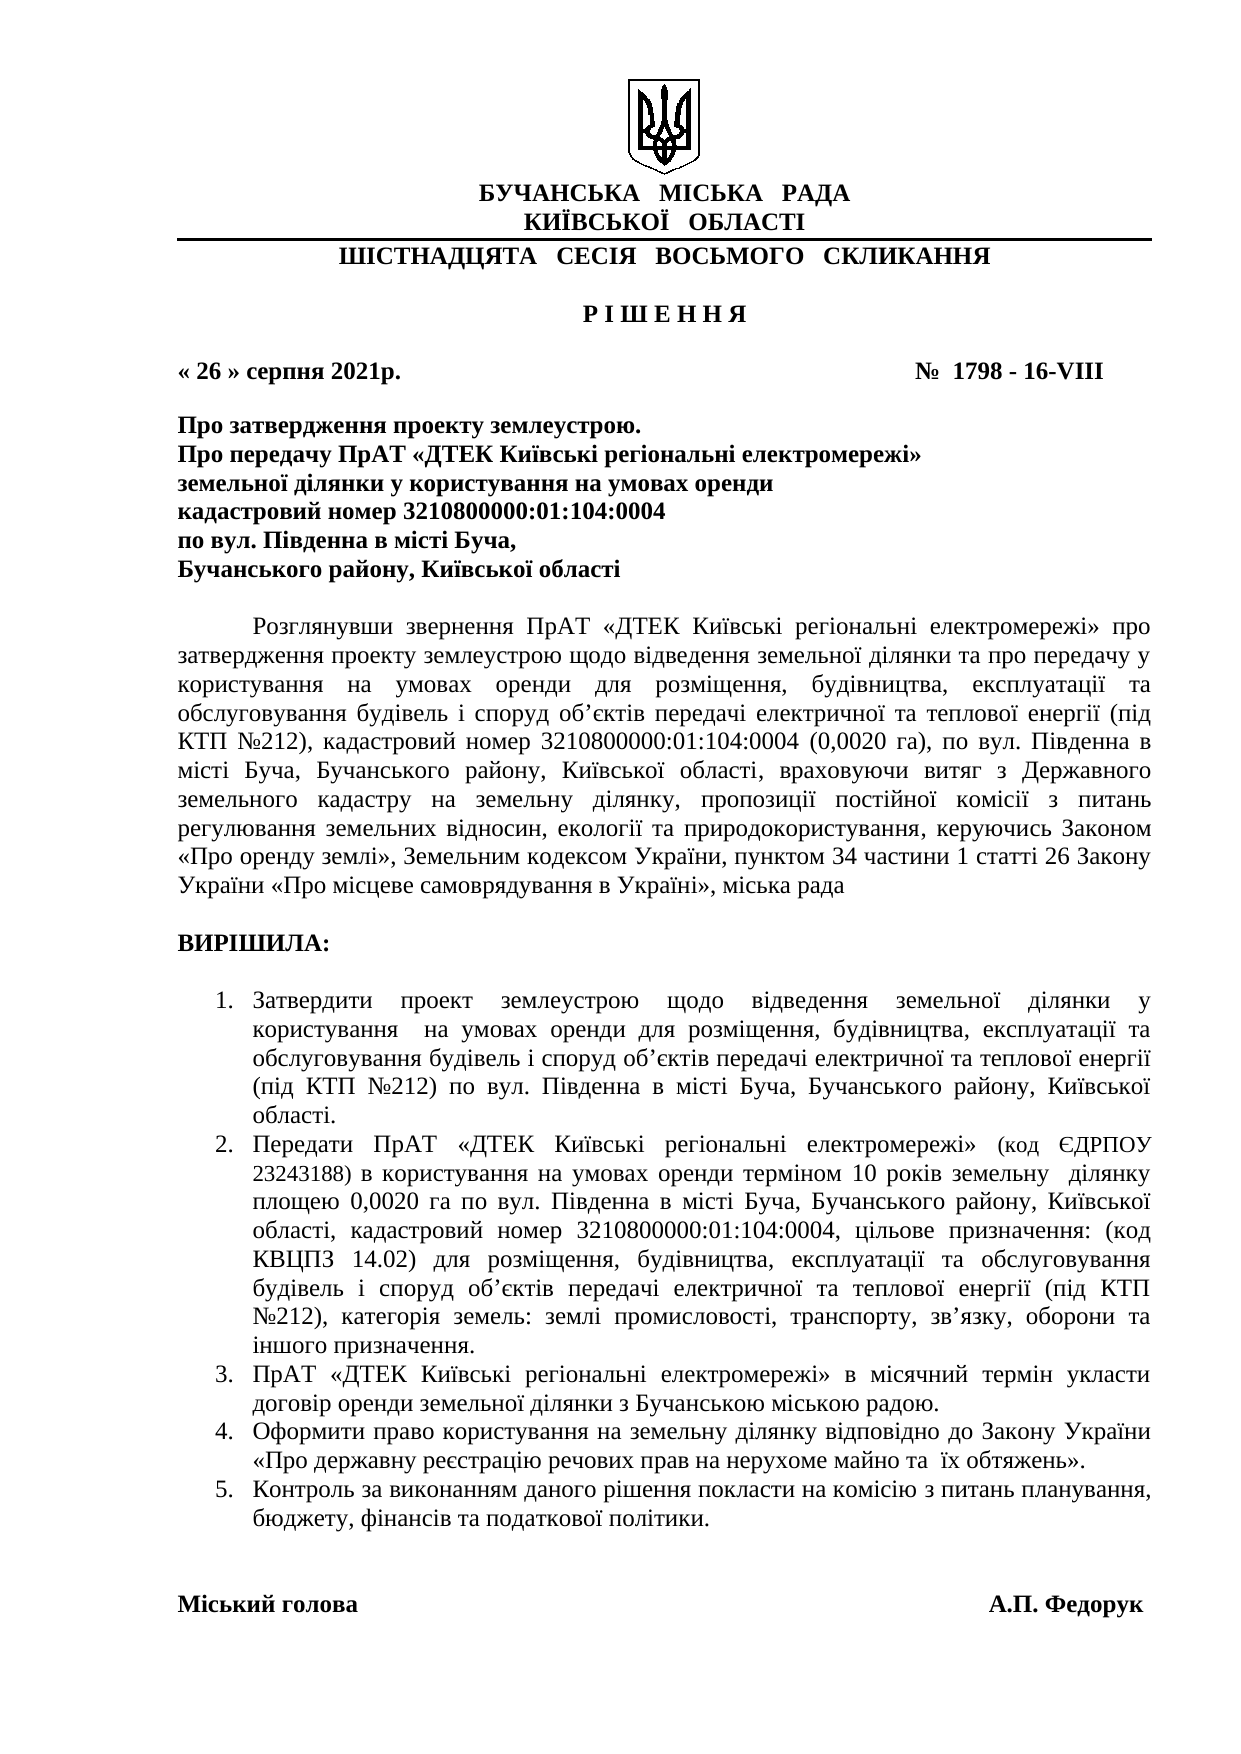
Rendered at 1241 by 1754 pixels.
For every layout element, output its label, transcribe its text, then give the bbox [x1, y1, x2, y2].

text « 26 » серпня 2021р. № 1798 - 16-VІІІ [177, 356, 1152, 385]
list Затвердити проект землеустрою щодо відведення земельної ділянки у користування на умовах оренди для розміщення, будівництва, експлуатації та обслуговування будівель і споруд об’єктів передачі електричної та теплової енергії (під КТП №212) по вул. Південна в місті Буча, Бучанського району, Київської області. [215, 985, 1152, 1129]
text кадастровий номер 3210800000:01:104:0004 [177, 496, 1152, 525]
text Розглянувши звернення ПрАТ «ДТЕК Київські регіональні електромережі» про затвердження проекту землеустрою щодо відведення земельної ділянки та про передачу у користування на умовах оренди для розміщення, будівництва, експлуатації та обслуговування будівель і споруд об’єктів передачі електричної та теплової енергії (під КТП №212), кадастровий номер 3210800000:01:104:0004 (0,0020 га), по вул. Південна в місті Буча, Бучанського району, Київської області, враховуючи витяг з Державного земельного кадастру на земельну ділянку, пропозиції постійної комісії з питань регулювання земельних відносин, екології та природокористування, керуючись Законом «Про оренду землі», Земельним кодексом України, пунктом 34 частини 1 статті 26 Закону України «Про місцеве самоврядування в Україні», міська рада [177, 611, 1152, 899]
text Міський голова А.П. Федорук [177, 1589, 1152, 1618]
text по вул. Південна в місті Буча, [177, 525, 1152, 554]
text Про затвердження проекту землеустрою. [177, 410, 1152, 439]
text Бучанського району, Київської області [177, 554, 1152, 583]
text Про передачу ПрАТ «ДТЕК Київські регіональні електромережі» [177, 439, 1152, 468]
text КИЇВСЬКОЇ ОБЛАСТІ [177, 207, 1152, 238]
text Р І Ш Е Н Н Я [177, 299, 1152, 327]
text земельної ділянки у користування на умовах оренди [177, 468, 1152, 496]
text БУЧАНСЬКА МІСЬКА РАДА [177, 178, 1152, 207]
text ВИРІШИЛА: [177, 928, 1152, 956]
list Оформити право користування на земельну ділянку відповідно до Закону України «Про державну реєстрацію речових прав на нерухоме майно та їх обтяжень». [215, 1416, 1152, 1474]
text ШІСТНАДЦЯТА СЕСІЯ ВОСЬМОГО СКЛИКАННЯ [177, 241, 1152, 270]
list Передати ПрАТ «ДТЕК Київські регіональні електромережі» (код ЄДРПОУ 23243188) в користування на умовах оренди терміном 10 років земельну ділянку площею 0,0020 га по вул. Південна в місті Буча, Бучанського району, Київської області, кадастровий номер 3210800000:01:104:0004, цільове призначення: (код КВЦПЗ 14.02) для розміщення, будівництва, експлуатації та обслуговування будівель і споруд об’єктів передачі електричної та теплової енергії (під КТП №212), категорія земель: землі промисловості, транспорту, зв’язку, оборони та іншого призначення. [215, 1129, 1152, 1359]
list ПрАТ «ДТЕК Київські регіональні електромережі» в місячний термін укласти договір оренди земельної ділянки з Бучанською міською радою. [215, 1359, 1152, 1416]
list Контроль за виконанням даного рішення покласти на комісію з питань планування, бюджету, фінансів та податкової політики. [215, 1474, 1152, 1531]
